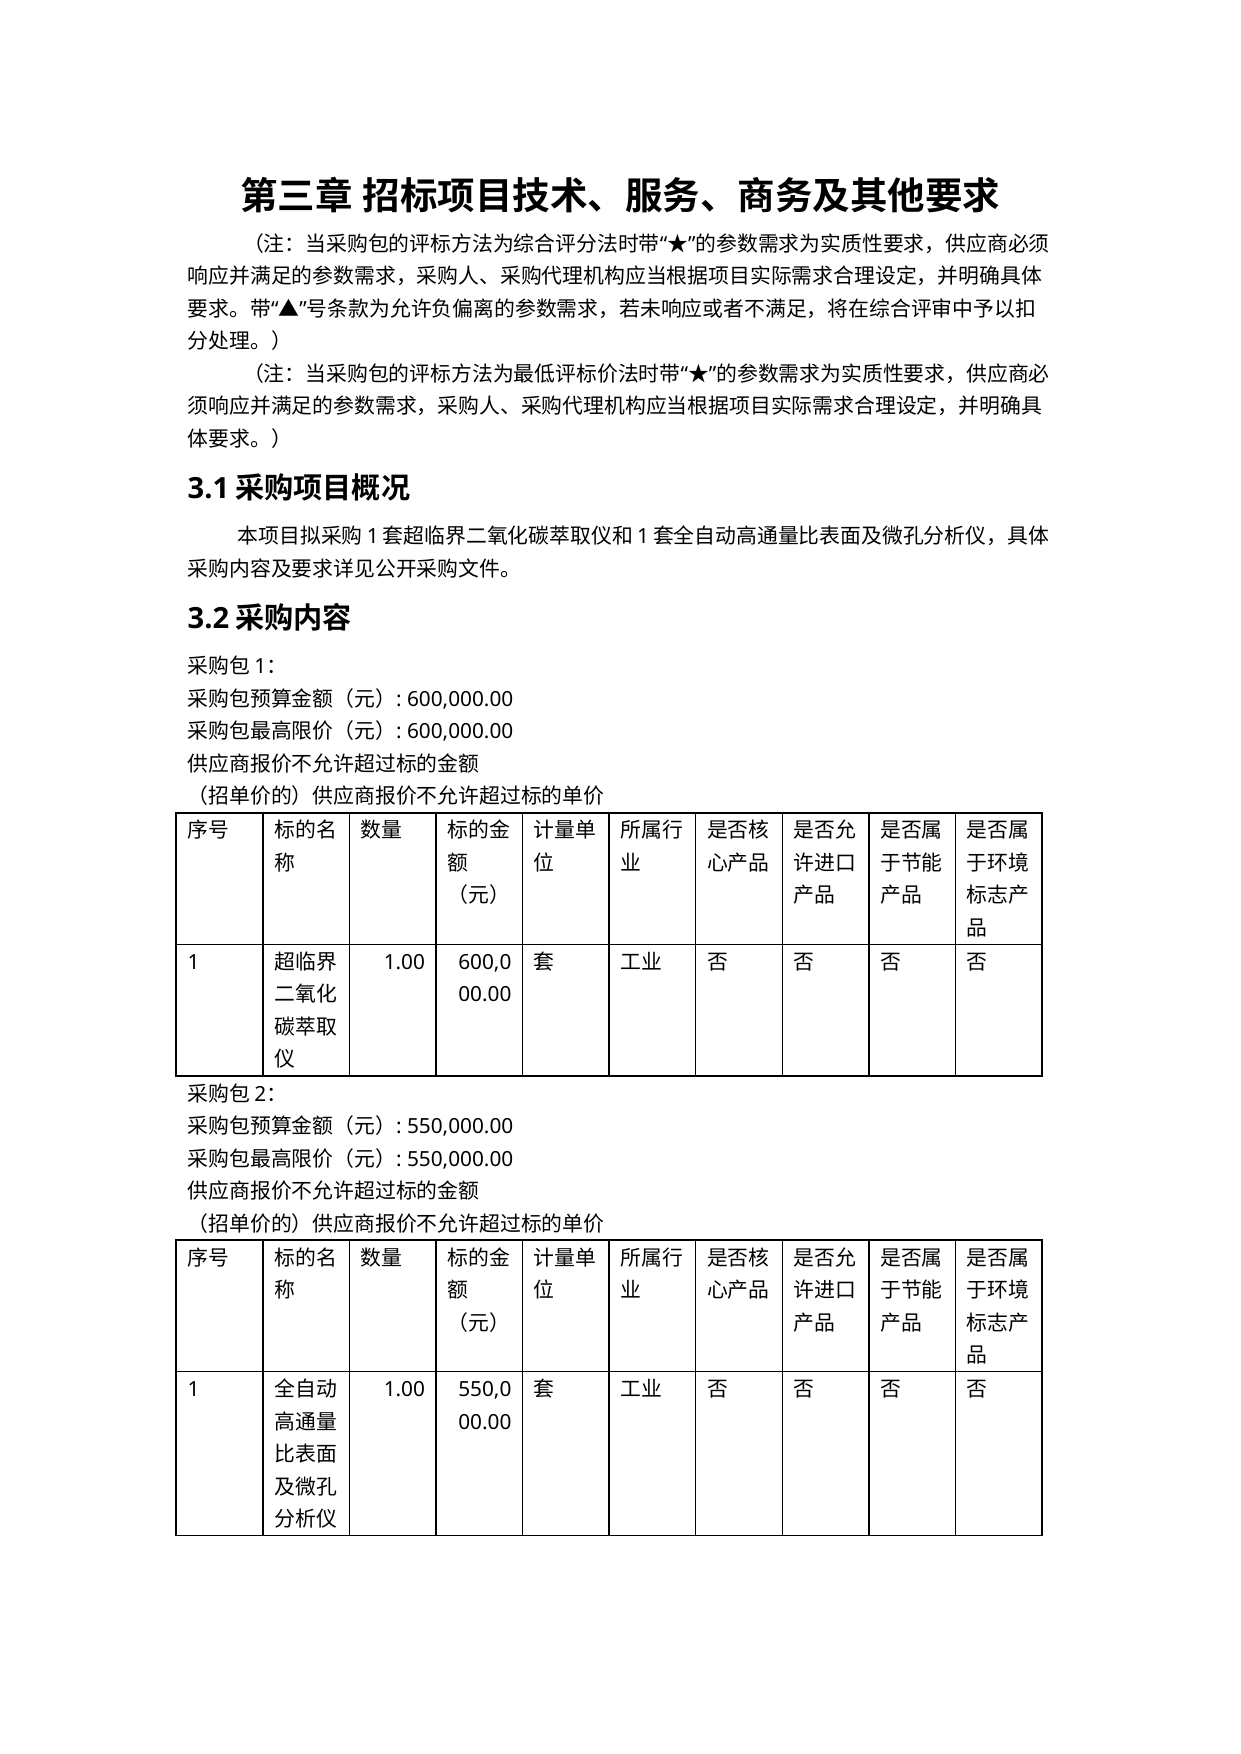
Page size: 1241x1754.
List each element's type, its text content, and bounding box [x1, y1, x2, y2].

table_cell 工业 [610, 945, 695, 1075]
table_cell 550,000.00 [437, 1372, 522, 1535]
table_cell 600,000.00 [437, 945, 522, 1075]
table_header 计量单位 [523, 1241, 608, 1371]
table_cell 否 [870, 945, 955, 1075]
text 采购包1： [187, 649, 1053, 682]
text 本项目拟采购1套超临界二氧化碳萃取仪和1套全自动高通量比表面及微孔分析仪，具体采购内容及要求详见公开采购文件。 [187, 519, 1053, 584]
table_cell 1.00 [350, 1372, 435, 1535]
text 采购包最高限价（元）: 550,000.00 [187, 1142, 1053, 1174]
text 供应商报价不允许超过标的金额 [187, 1174, 1053, 1207]
text （招单价的）供应商报价不允许超过标的单价 [187, 1207, 1053, 1239]
table_header 数量 [350, 814, 435, 943]
table_cell 超临界二氧化碳萃取仪 [264, 945, 349, 1075]
table_cell 否 [783, 945, 868, 1075]
table_header 是否核心产品 [696, 814, 782, 943]
table_header 是否属于环境标志产品 [956, 1241, 1041, 1371]
table_cell 否 [696, 1372, 782, 1535]
table_cell 1 [177, 1372, 262, 1535]
text 第三章 招标项目技术、服务、商务及其他要求 [187, 162, 1053, 227]
table_header 序号 [177, 814, 262, 943]
text 3.1采购项目概况 [187, 454, 1053, 519]
text 采购包预算金额（元）: 550,000.00 [187, 1109, 1053, 1142]
table_header 计量单位 [523, 814, 608, 943]
table_cell 套 [523, 1372, 608, 1535]
table_header 标的名称 [264, 1241, 349, 1371]
table_cell 工业 [610, 1372, 695, 1535]
table_cell 1 [177, 945, 262, 1075]
table_cell 套 [523, 945, 608, 1075]
text 采购包最高限价（元）: 600,000.00 [187, 714, 1053, 747]
table_header 标的金额 （元） [437, 1241, 522, 1371]
table_header 标的金额 （元） [437, 814, 522, 943]
text 3.2采购内容 [187, 584, 1053, 649]
table_cell 否 [783, 1372, 868, 1535]
table_header 所属行业 [610, 1241, 695, 1371]
table_cell 否 [956, 945, 1041, 1075]
table_header 是否允许进口产品 [783, 1241, 868, 1371]
text 采购包预算金额（元）: 600,000.00 [187, 682, 1053, 714]
text 供应商报价不允许超过标的金额 [187, 747, 1053, 779]
table_header 是否允许进口产品 [783, 814, 868, 943]
table_header 是否属于环境标志产品 [956, 814, 1041, 943]
text 采购包2： [187, 1077, 1053, 1109]
table_cell 1.00 [350, 945, 435, 1075]
table_header 标的名称 [264, 814, 349, 943]
table_header 是否属于节能产品 [870, 814, 955, 943]
table_header 是否属于节能产品 [870, 1241, 955, 1371]
table_cell 否 [956, 1372, 1041, 1535]
text （注：当采购包的评标方法为最低评标价法时带“★”的参数需求为实质性要求，供应商必须响应并满足的参数需求，采购人、采购代理机构应当根据项目实际需求合理设定，并明确具体要求。） [187, 357, 1053, 454]
table_cell 否 [696, 945, 782, 1075]
table_cell 否 [870, 1372, 955, 1535]
text （注：当采购包的评标方法为综合评分法时带“★”的参数需求为实质性要求，供应商必须响应并满足的参数需求，采购人、采购代理机构应当根据项目实际需求合理设定，并明确具体要求。带“▲”号条款为允许负偏离的参数需求，若未响应或者不满足，将在综合评审中予以扣分处理。） [187, 227, 1053, 357]
table_header 数量 [350, 1241, 435, 1371]
table_header 是否核心产品 [696, 1241, 782, 1371]
table_header 序号 [177, 1241, 262, 1371]
text （招单价的）供应商报价不允许超过标的单价 [187, 779, 1053, 812]
table_cell 全自动高通量比表面及微孔分析仪 [264, 1372, 349, 1535]
table_header 所属行业 [610, 814, 695, 943]
